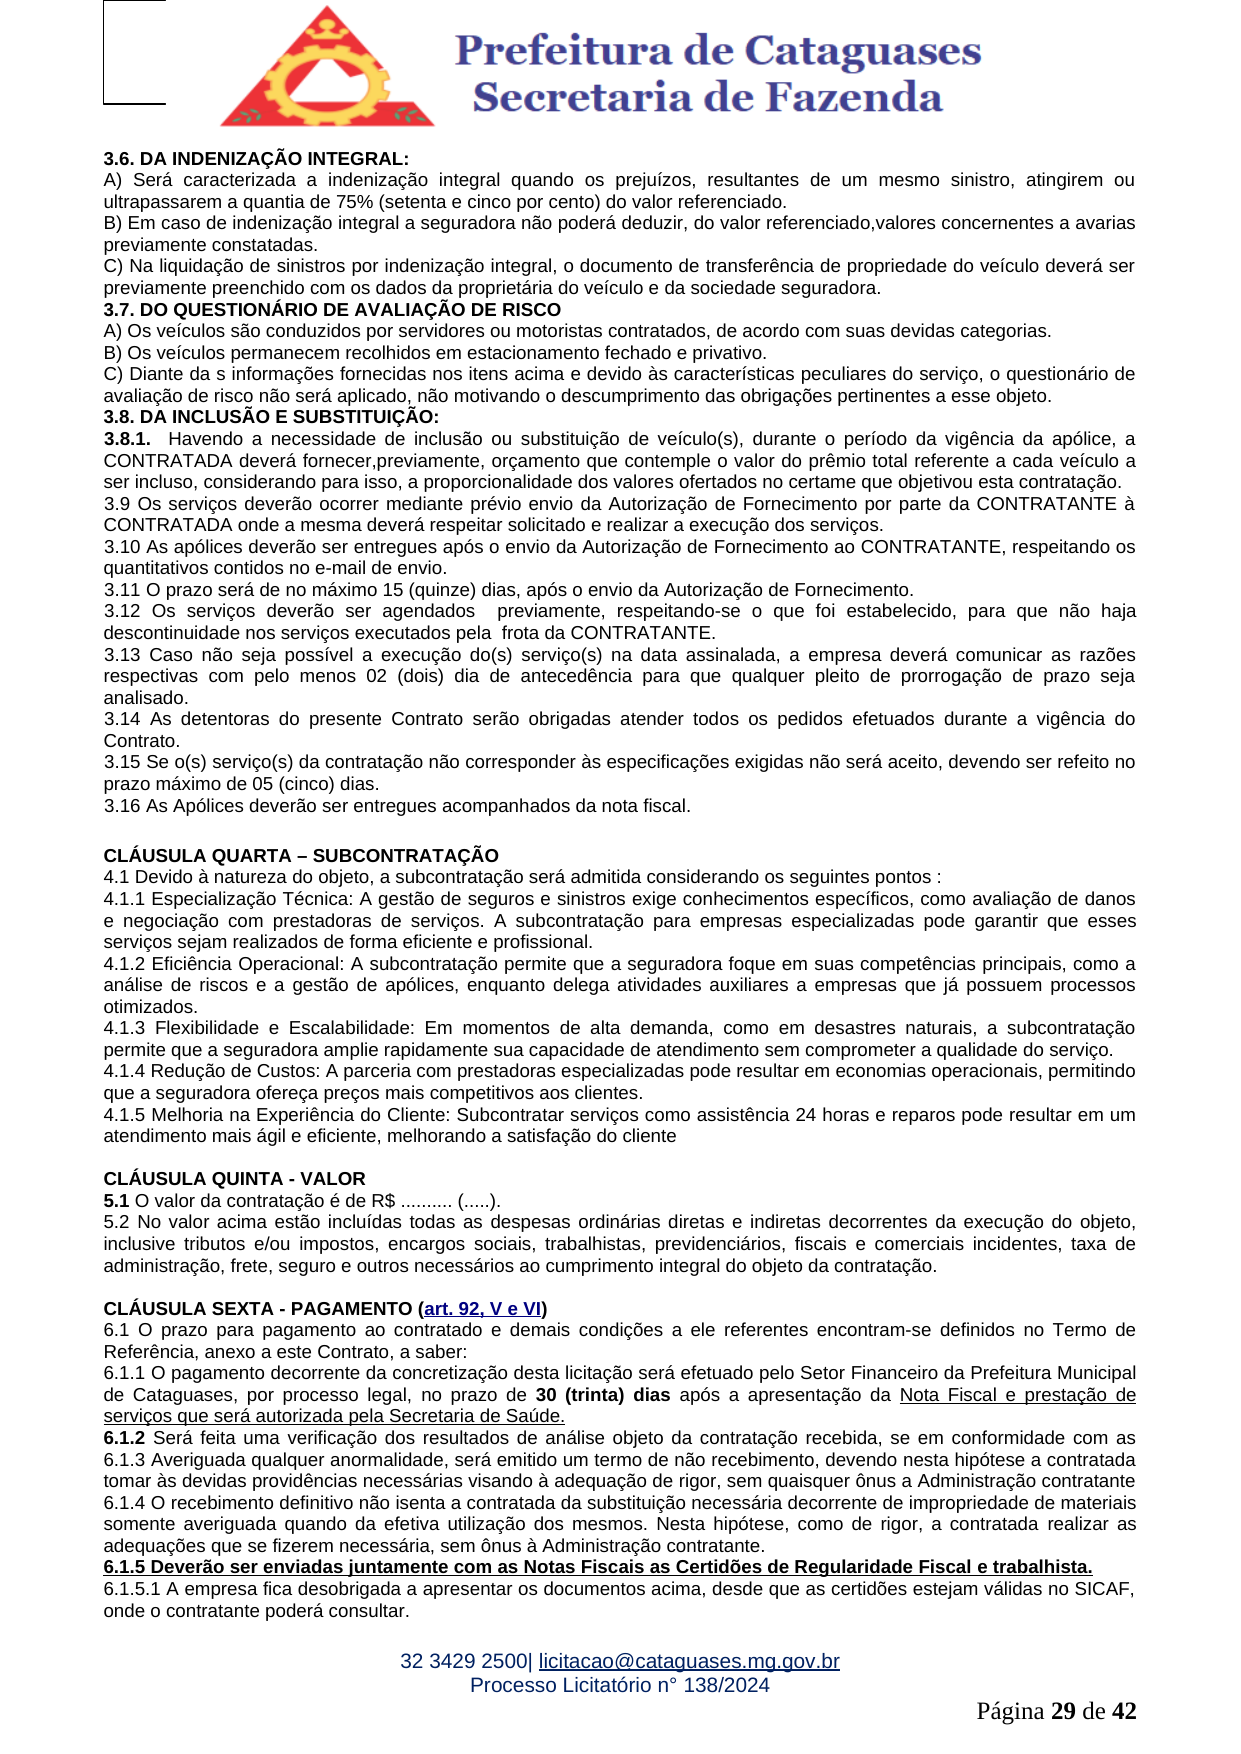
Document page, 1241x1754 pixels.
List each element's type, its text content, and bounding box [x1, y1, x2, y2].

list 6.1.5.1 A empresa fica desobrigada a apresentar os documentos acima, desde que as certidões estejam válidas no SICAF, onde o contratante poderá consultar. [103, 1578, 1137, 1621]
text A) Os veículos são conduzidos por servidores ou motoristas contratados, de acordo com suas devidas categorias. [103, 320, 1137, 342]
list 3.10 As apólices deverão ser entregues após o envio da Autorização de Fornecimento ao CONTRATANTE, respeitando os quantitativos contidos no e-mail de envio. [103, 536, 1137, 579]
text 6.1.2 Será feita uma verificação dos resultados de análise objeto da contratação recebida, se em conformidade com as 6.1.3 Averiguada qualquer anormalidade, será emitido um termo de não recebimento, devendo nesta hipótese a contratada tomar às devidas providências necessárias visando à adequação de rigor, sem quaisquer ônus a Administração contratante 6.1.4 O recebimento definitivo não isenta a contratada da substituição necessária decorrente de impropriedade de materiais somente averiguada quando da efetiva utilização dos mesmos. Nesta hipótese, como de rigor, a contratada realizar as adequações que se fizerem necessária, sem ônus à Administração contratante. [103, 1427, 1137, 1556]
list 3.16 As Apólices deverão ser entregues acompanhados da nota fiscal. [103, 794, 1137, 816]
text 4.1.5 Melhoria na Experiência do Cliente: Subcontratar serviços como assistência 24 horas e reparos pode resultar em um atendimento mais ágil e eficiente, melhorando a satisfação do cliente [103, 1103, 1137, 1147]
text 5.2 No valor acima estão incluídas todas as despesas ordinárias diretas e indiretas decorrentes da execução do objeto, inclusive tributos e/ou impostos, encargos sociais, trabalhistas, previdenciários, fiscais e comerciais incidentes, taxa de administração, frete, seguro e outros necessários ao cumprimento integral do objeto da contratação. [103, 1211, 1137, 1276]
list 3.13 Caso não seja possível a execução do(s) serviço(s) na data assinalada, a empresa deverá comunicar as razões respectivas com pelo menos 02 (dois) dia de antecedência para que qualquer pleito de prorrogação de prazo seja analisado. [103, 643, 1137, 708]
list 3.14 As detentoras do presente Contrato serão obrigadas atender todos os pedidos efetuados durante a vigência do Contrato. [103, 708, 1137, 751]
text 3.9 Os serviços deverão ocorrer mediante prévio envio da Autorização de Fornecimento por parte da CONTRATANTE à CONTRATADA onde a mesma deverá respeitar solicitado e realizar a execução dos serviços. [103, 492, 1137, 536]
list CLÁUSULA QUARTA – SUBCONTRATAÇÃO [103, 845, 1137, 866]
text 3.6. DA INDENIZAÇÃO INTEGRAL: [103, 147, 1137, 169]
text 4.1.3 Flexibilidade e Escalabilidade: Em momentos de alta demanda, como em desastres naturais, a subcontratação permite que a seguradora amplie rapidamente sua capacidade de atendimento sem comprometer a qualidade do serviço. [103, 1017, 1137, 1060]
text 6.1.1 O pagamento decorrente da concretização desta licitação será efetuado pelo Setor Financeiro da Prefeitura Municipal de Cataguases, por processo legal, no prazo de 30 (trinta) dias após a apresentação da Nota Fiscal e prestação de serviços que será autorizada pela Secretaria de Saúde. [103, 1362, 1137, 1427]
text 4.1.4 Redução de Custos: A parceria com prestadoras especializadas pode resultar em economias operacionais, permitindo que a seguradora ofereça preços mais competitivos aos clientes. [103, 1060, 1137, 1103]
list CLÁUSULA QUINTA - VALOR [103, 1168, 1137, 1190]
text C) Na liquidação de sinistros por indenização integral, o documento de transferência de propriedade do veículo deverá ser previamente preenchido com os dados da proprietária do veículo e da sociedade seguradora. [103, 255, 1137, 298]
text B) Em caso de indenização integral a seguradora não poderá deduzir, do valor referenciado,valores concernentes a avarias previamente constatadas. [103, 212, 1137, 255]
picture [165, 0, 1075, 148]
text 4.1.1 Especialização Técnica: A gestão de seguros e sinistros exige conhecimentos específicos, como avaliação de danos e negociação com prestadoras de serviços. A subcontratação para empresas especializadas pode garantir que esses serviços sejam realizados de forma eficiente e profissional. [103, 888, 1137, 952]
list 3.15 Se o(s) serviço(s) da contratação não corresponder às especificações exigidas não será aceito, devendo ser refeito no prazo máximo de 05 (cinco) dias. [103, 751, 1137, 794]
list 4.1 Devido à natureza do objeto, a subcontratação será admitida considerando os seguintes pontos : [103, 866, 1137, 888]
text 4.1.2 Eficiência Operacional: A subcontratação permite que a seguradora foque em suas competências principais, como a análise de riscos e a gestão de apólices, enquanto delega atividades auxiliares a empresas que já possuem processos otimizados. [103, 952, 1137, 1017]
text 3.7. DO QUESTIONÁRIO DE AVALIAÇÃO DE RISCO [103, 298, 1137, 320]
text B) Os veículos permanecem recolhidos em estacionamento fechado e privativo. [103, 342, 1137, 363]
text A) Será caracterizada a indenização integral quando os prejuízos, resultantes de um mesmo sinistro, atingirem ou ultrapassarem a quantia de 75% (setenta e cinco por cento) do valor referenciado. [103, 169, 1137, 212]
text C) Diante da s informações fornecidas nos itens acima e devido às características peculiares do serviço, o questionário de avaliação de risco não será aplicado, não motivando o descumprimento das obrigações pertinentes a esse objeto. [103, 363, 1137, 406]
list CLÁUSULA SEXTA - PAGAMENTO (art. 92, V e VI) [103, 1297, 1137, 1319]
text 3.8.1. Havendo a necessidade de inclusão ou substituição de veículo(s), durante o período da vigência da apólice, a CONTRATADA deverá fornecer,previamente, orçamento que contemple o valor do prêmio total referente a cada veículo a ser incluso, considerando para isso, a proporcionalidade dos valores ofertados no certame que objetivou esta contratação. [103, 428, 1137, 492]
text 3.8. DA INCLUSÃO E SUBSTITUIÇÃO: [103, 406, 1137, 428]
text 6.1.5 Deverão ser enviadas juntamente com as Notas Fiscais as Certidões de Regularidade Fiscal e trabalhista. [103, 1556, 1137, 1578]
list 3.11 O prazo será de no máximo 15 (quinze) dias, após o envio da Autorização de Fornecimento. [103, 579, 1137, 600]
list 6.1 O prazo para pagamento ao contratado e demais condições a ele referentes encontram-se definidos no Termo de Referência, anexo a este Contrato, a saber: [103, 1319, 1137, 1362]
list 5.1 O valor da contratação é de R$ .......... (.....). [103, 1190, 1137, 1211]
list 3.12 Os serviços deverão ser agendados previamente, respeitando-se o que foi estabelecido, para que não haja descontinuidade nos serviços executados pela frota da CONTRATANTE. [103, 600, 1137, 643]
